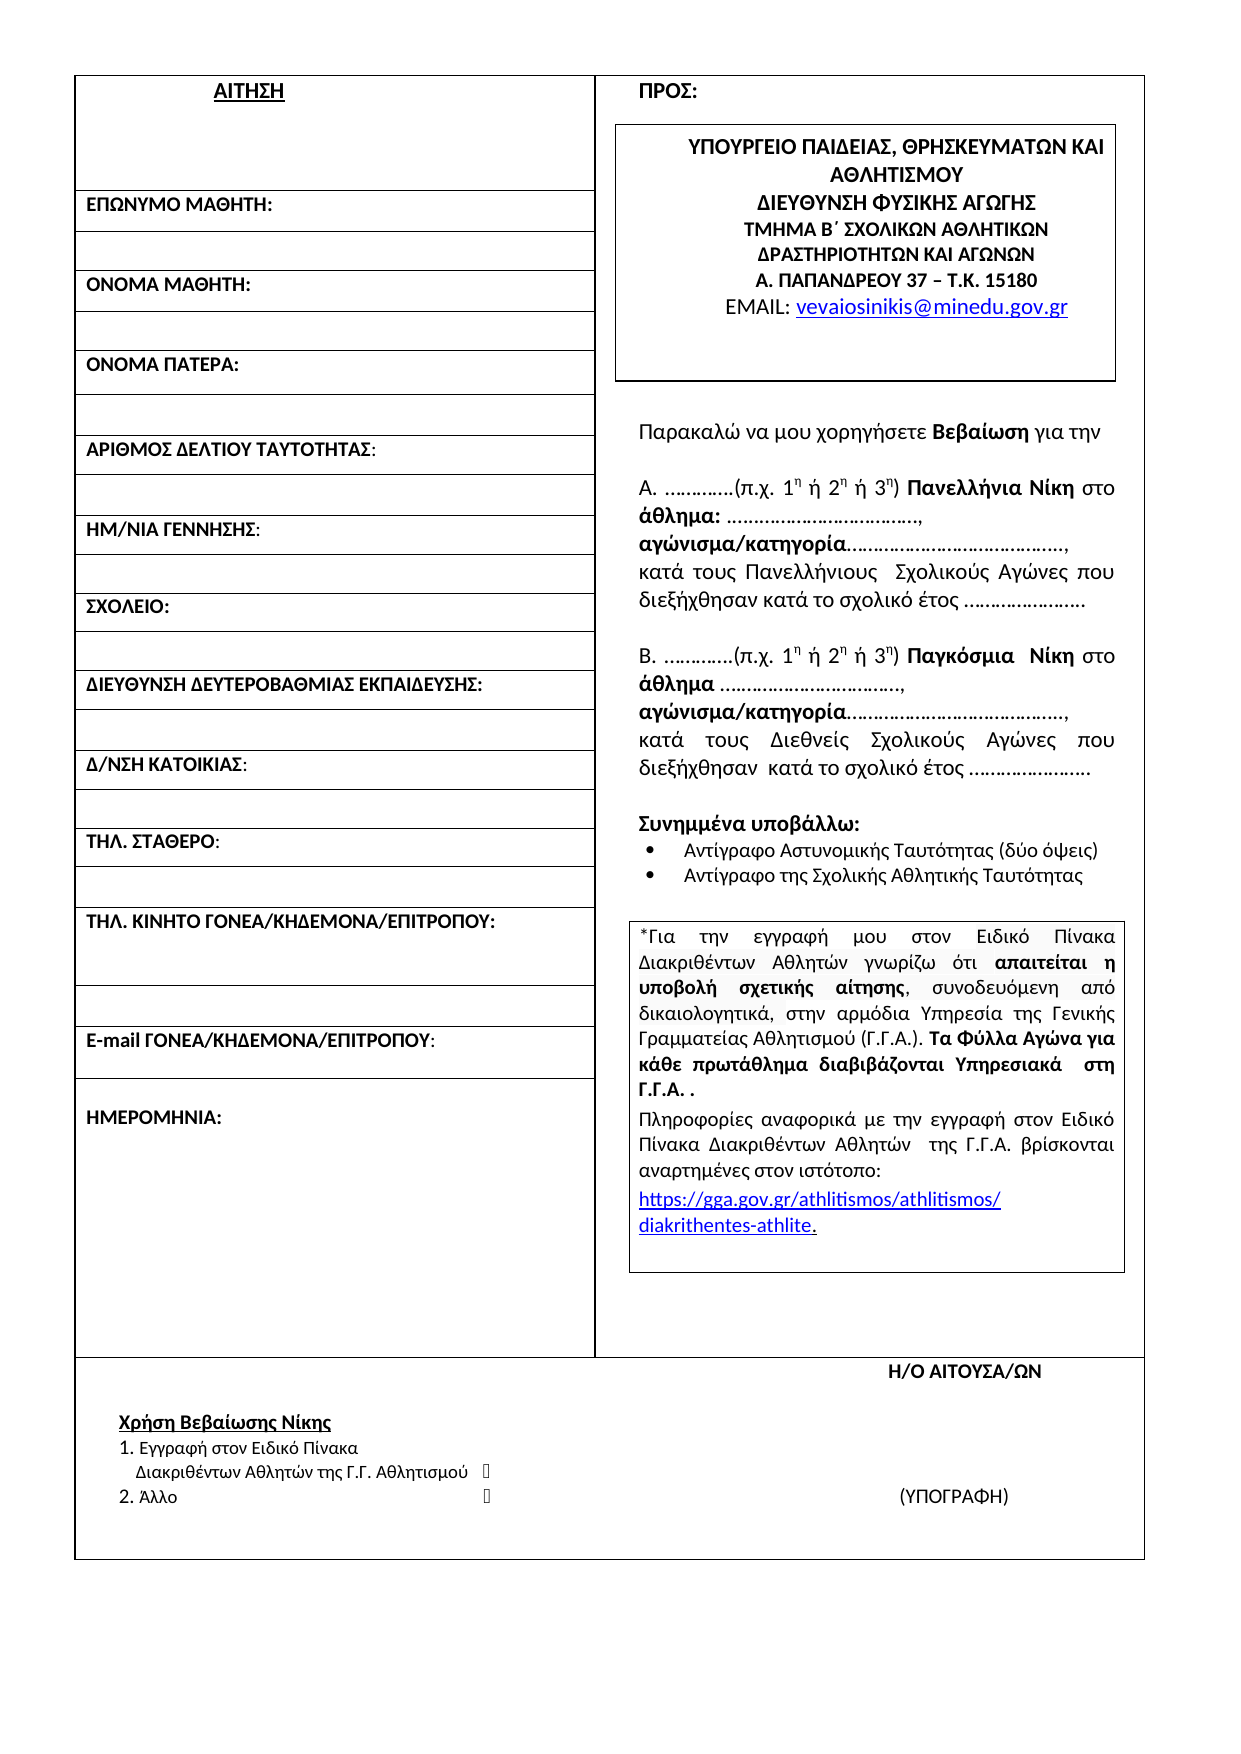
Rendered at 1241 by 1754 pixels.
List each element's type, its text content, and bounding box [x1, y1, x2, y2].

table_cell E-mail ΓΟΝΕΑ/ΚΗΔΕΜΟΝΑ/ΕΠΙΤΡΟΠΟΥ: [76, 1027, 594, 1078]
table_cell [76, 555, 594, 592]
table_cell ONOMA ΜΑΘΗΤΗ: [76, 271, 594, 311]
table_cell [76, 790, 594, 827]
table_cell ΗΜΕΡΟΜΗΝΙΑ: [76, 1079, 594, 1357]
table_cell ΤΗΛ. ΣΤΑΘΕΡΟ: [76, 829, 594, 866]
table_header ΠΡΟΣ: Παρακαλώ να μου χορηγήσετε Βεβαίωση για την Α. ………….(π.χ. 1η ή 2η ή 3η) Πανελλήνια Νίκη στο άθλημα: .…..…………………………, αγώνισμα/κατηγορία………………………………….., κατά τους Πανελλήνιους Σχολικούς Αγώνες που διεξήχθησαν κατά το σχολικό έτος ………………….. Β. ………….(π.χ. 1η ή 2η ή 3η) Παγκόσμια Νίκη στο άθλημα ….…………………………, αγώνισμα/κατηγορία………………………………….., κατά τους Διεθνείς Σχολικούς Αγώνες που διεξήχθησαν κατά το σχολικό έτος ………………….. Συνημμένα υποβάλλω: Αντίγραφο Αστυνομικής Ταυτότητας (δύο όψεις) Αντίγραφο της Σχολικής Αθλητικής Ταυτότητας *Για την εγγραφή μου στον Ειδικό Πίνακα Διακριθέντων Αθλητών γνωρίζω ότι απαιτείται η υποβολή σχετικής αίτησης, συνοδευόμενη από δικαιολογητικά, στην αρμόδια Υπηρεσία της Γενικής Γραμματείας Αθλητισμού (Γ.Γ.Α.). Τα Φύλλα Αγώνα για κάθε πρωτάθλημα διαβιβάζονται Υπηρεσιακά στη Γ.Γ.Α. . Πληροφορίες αναφορικά με την εγγραφή στον Ειδικό Πίνακα Διακριθέντων Αθλητών της Γ.Γ.Α. βρίσκονται αναρτημένες στον ιστότοπο: https://gga.gov.gr/athlitismos/athlitismos/diakrithentes-athlite. [596, 76, 1144, 1357]
table_cell [76, 986, 594, 1026]
table_cell ΣΧΟΛΕΙΟ: [76, 594, 594, 631]
table_cell [76, 232, 594, 270]
table_cell ΔΙΕΥΘΥΝΣΗ ΔΕΥΤΕΡΟΒΑΘΜΙΑΣ ΕΚΠΑΙΔΕΥΣΗΣ: [76, 671, 594, 709]
table_cell Δ/ΝΣΗ ΚΑΤΟΙΚΙΑΣ: [76, 751, 594, 789]
table_cell ΗΜ/NΙΑ ΓΕΝΝΗΣΗΣ: [76, 516, 594, 554]
table_cell ΑΡΙΘΜΟΣ ΔΕΛΤΙΟΥ ΤΑΥΤΟΤΗΤΑΣ: [76, 436, 594, 474]
table_cell ΕΠΩΝΥΜΟ ΜΑΘΗΤΗ: [76, 191, 594, 231]
table_cell [76, 395, 594, 435]
table_cell [76, 710, 594, 750]
table_cell [76, 632, 594, 670]
table_cell [76, 312, 594, 350]
table_header ΑΙΤΗΣΗ [76, 76, 594, 190]
table_cell Η/Ο ΑΙΤΟΥΣΑ/ΩΝ Χρήση Βεβαίωσης Νίκης 1. Εγγραφή στον Ειδικό Πίνακα Διακριθέντων Αθλητών της Γ.Γ. Αθλητισμού 2. Άλλο (ΥΠΟΓΡΑΦΗ) [76, 1358, 1144, 1559]
table_cell [76, 475, 594, 515]
table_cell [76, 867, 594, 907]
table_cell ΟΝΟΜΑ ΠΑΤΕΡΑ: [76, 351, 594, 394]
table_cell ΤΗΛ. ΚΙΝΗΤΟ ΓΟΝΕΑ/ΚΗΔΕΜΟΝΑ/ΕΠΙΤΡΟΠΟΥ: [76, 908, 594, 985]
